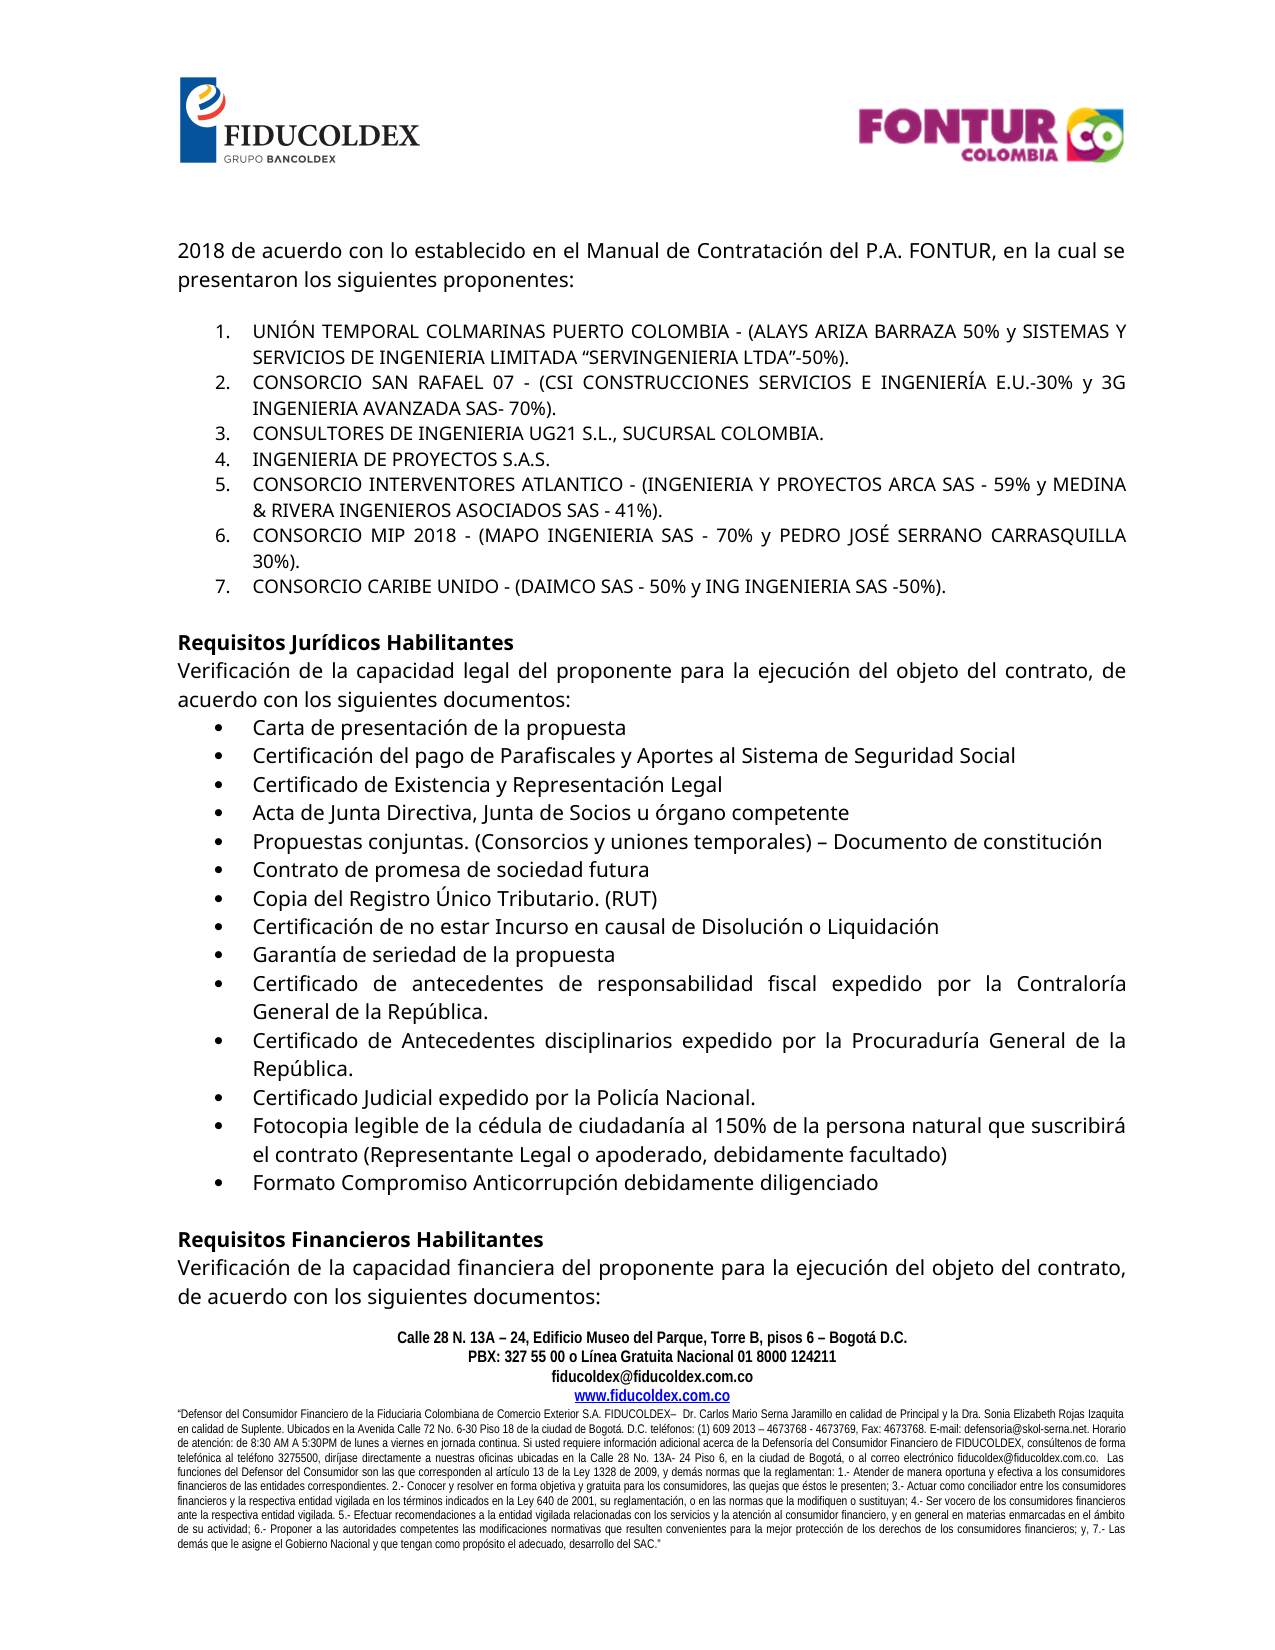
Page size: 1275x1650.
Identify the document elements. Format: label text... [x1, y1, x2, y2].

list CONSULTORES DE INGENIERIA UG21 S.L., SUCURSAL COLOMBIA. [215, 421, 1127, 446]
list Certificado Judicial expedido por la Policía Nacional. [215, 1083, 1127, 1111]
list Formato Compromiso Anticorrupción debidamente diligenciado [215, 1168, 1127, 1197]
list CONSORCIO MIP 2018 - (MAPO INGENIERIA SAS - 70% y PEDRO JOSÉ SERRANO CARRASQUILLA 30%). [215, 523, 1127, 574]
list Copia del Registro Único Tributario. (RUT) [215, 884, 1127, 912]
list Garantía de seriedad de la propuesta [215, 941, 1127, 969]
list Certificado de Antecedentes disciplinarios expedido por la Procuraduría General de la República. [215, 1026, 1127, 1083]
list Certificado de antecedentes de responsabilidad fiscal expedido por la Contraloría General de la República. [215, 969, 1127, 1026]
list CONSORCIO INTERVENTORES ATLANTICO - (INGENIERIA Y PROYECTOS ARCA SAS - 59% y MEDINA & RIVERA INGENIEROS ASOCIADOS SAS - 41%). [215, 472, 1127, 523]
picture [857, 106, 1123, 162]
list Certificado de Existencia y Representación Legal [215, 770, 1127, 798]
list Certificación de no estar Incurso en causal de Disolución o Liquidación [215, 912, 1127, 941]
list UNIÓN TEMPORAL COLMARINAS PUERTO COLOMBIA - (ALAYS ARIZA BARRAZA 50% y SISTEMAS Y SERVICIOS DE INGENIERIA LIMITADA “SERVINGENIERIA LTDA”-50%). [215, 319, 1127, 370]
text Verificación de la capacidad legal del proponente para la ejecución del objeto del contrato, de acuerdo con los siguientes documentos: [177, 656, 1127, 713]
list Fotocopia legible de la cédula de ciudadanía al 150% de la persona natural que suscribirá el contrato (Representante Legal o apoderado, debidamente facultado) [215, 1111, 1127, 1168]
list Acta de Junta Directiva, Junta de Socios u órgano competente [215, 798, 1127, 827]
list Certificación del pago de Parafiscales y Aportes al Sistema de Seguridad Social [215, 742, 1127, 770]
list Carta de presentación de la propuesta [215, 713, 1127, 742]
picture [161, 62, 439, 180]
text Requisitos Financieros Habilitantes [177, 1225, 1127, 1253]
list Propuestas conjuntas. (Consorcios y uniones temporales) – Documento de constitución [215, 827, 1127, 855]
list CONSORCIO CARIBE UNIDO - (DAIMCO SAS - 50% y ING INGENIERIA SAS -50%). [215, 574, 1127, 599]
list CONSORCIO SAN RAFAEL 07 - (CSI CONSTRUCCIONES SERVICIOS E INGENIERÍA E.U.-30% y 3G INGENIERIA AVANZADA SAS- 70%). [215, 370, 1127, 421]
list INGENIERIA DE PROYECTOS S.A.S. [215, 446, 1127, 472]
text Verificación de la capacidad financiera del proponente para la ejecución del objeto del contrato, de acuerdo con los siguientes documentos: [177, 1253, 1127, 1310]
list Contrato de promesa de sociedad futura [215, 855, 1127, 884]
text Requisitos Jurídicos Habilitantes [177, 628, 1127, 656]
